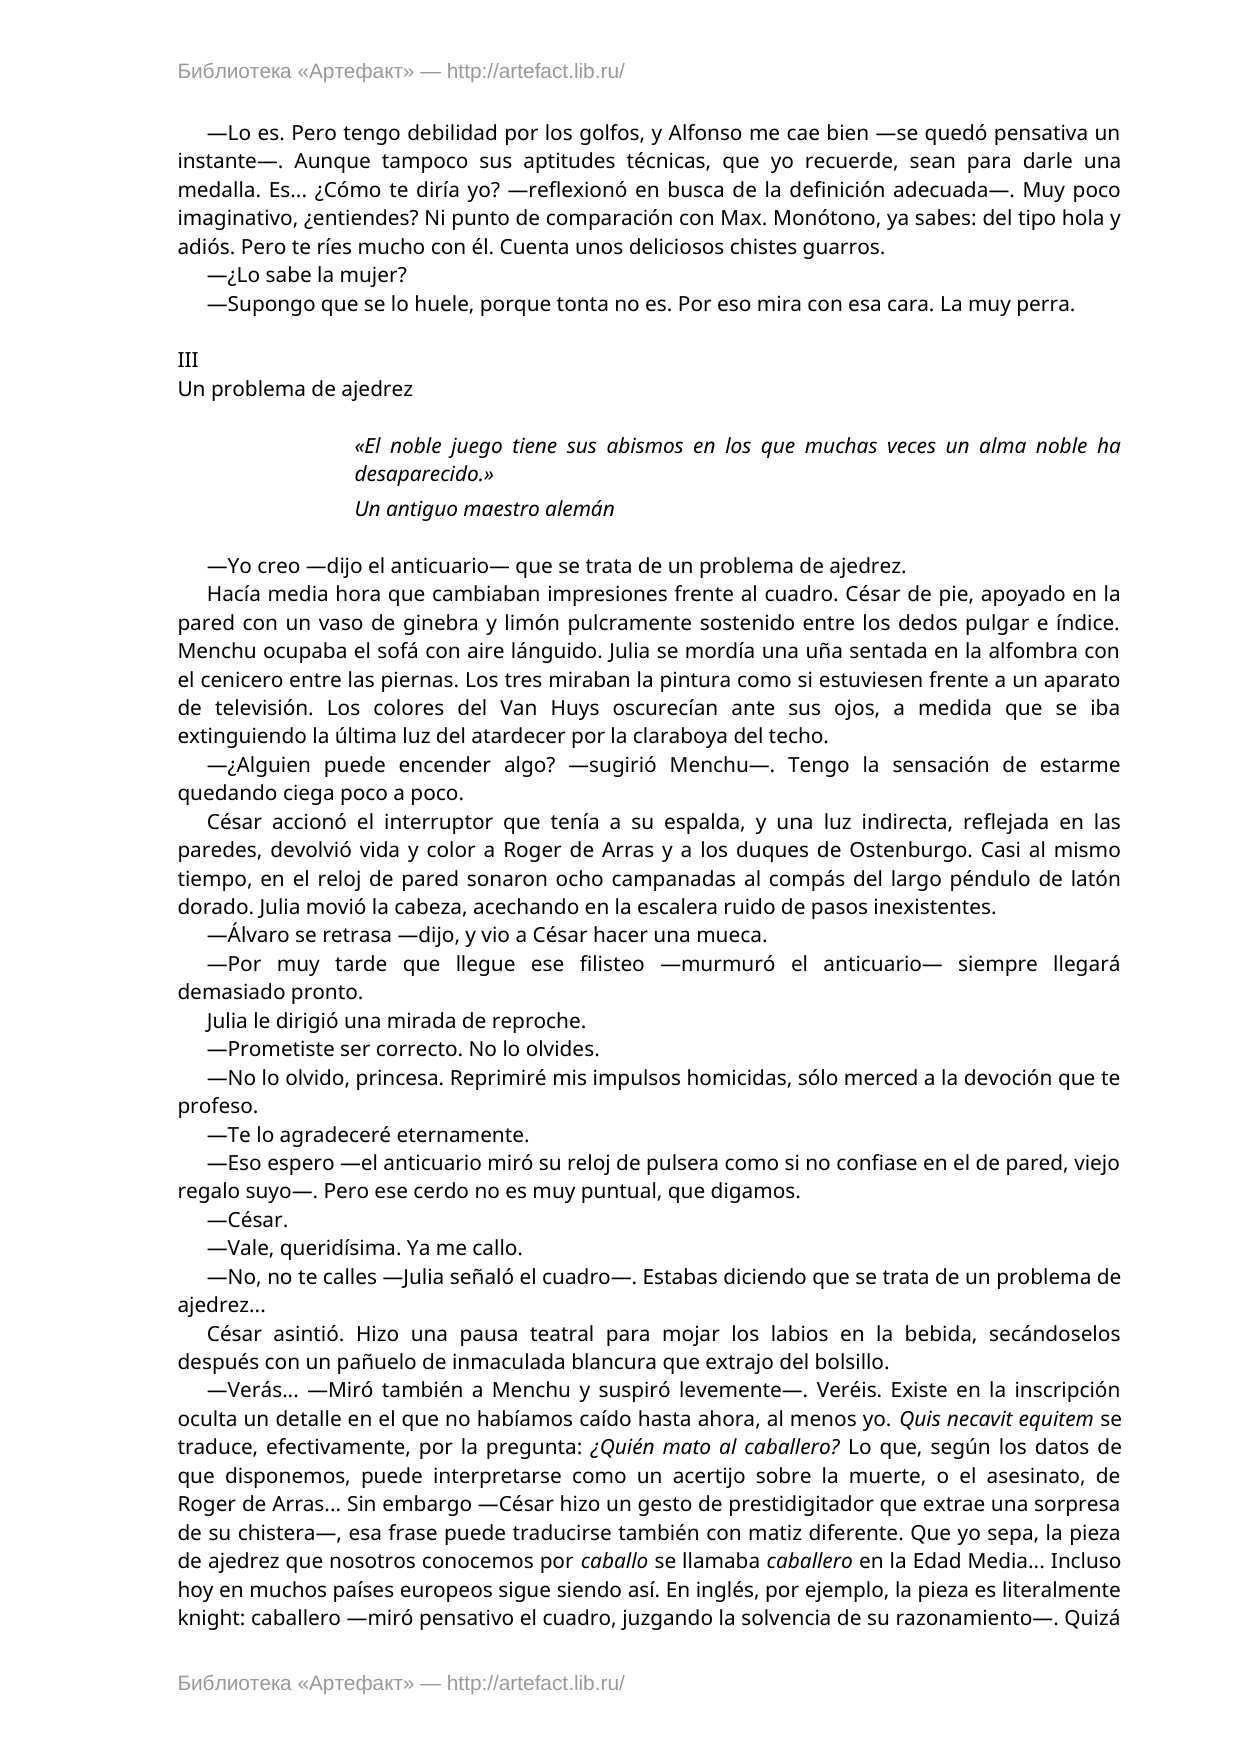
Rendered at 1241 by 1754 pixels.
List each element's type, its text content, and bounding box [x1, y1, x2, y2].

text —Yo creo —dijo el anticuario— que se trata de un problema de ajedrez. [177, 551, 1122, 579]
text «El noble juego tiene sus abismos en los que muchas veces un alma noble ha desaparecido.» [354, 431, 1122, 488]
text —Eso espero —el anticuario miró su reloj de pulsera como si no confiase en el de pared, viejo regalo suyo—. Pero ese cerdo no es muy puntual, que digamos. [177, 1148, 1122, 1205]
text —Te lo agradeceré eternamente. [177, 1120, 1122, 1148]
text —No, no te calles —Julia señaló el cuadro—. Estabas diciendo que se trata de un problema de ajedrez... [177, 1262, 1122, 1319]
text —Vale, queridísima. Ya me callo. [177, 1233, 1122, 1262]
text —Álvaro se retrasa —dijo, y vio a César hacer una mueca. [177, 921, 1122, 949]
text —Prometiste ser correcto. No lo olvides. [177, 1034, 1122, 1063]
text —Supongo que se lo huele, porque tonta no es. Por eso mira con esa cara. La muy perra. [177, 289, 1122, 317]
text César accionó el interruptor que tenía a su espalda, y una luz indirecta, reflejada en las paredes, devolvió vida y color a Roger de Arras y a los duques de Ostenburgo. Casi al mismo tiempo, en el reloj de pared sonaron ocho campanadas al compás del largo péndulo de latón dorado. Julia movió la cabeza, acechando en la escalera ruido de pasos inexistentes. [177, 807, 1122, 921]
text —No lo olvido, princesa. Reprimiré mis impulsos homicidas, sólo merced a la devoción que te profeso. [177, 1063, 1122, 1120]
text III [177, 346, 1122, 374]
text Hacía media hora que cambiaban impresiones frente al cuadro. César de pie, apoyado en la pared con un vaso de ginebra y limón pulcramente sostenido entre los dedos pulgar e índice. Menchu ocupaba el sofá con aire lánguido. Julia se mordía una uña sentada en la alfombra con el cenicero entre las piernas. Los tres miraban la pintura como si estuviesen frente a un aparato de televisión. Los colores del Van Huys oscurecían ante sus ojos, a medida que se iba extinguiendo la última luz del atardecer por la claraboya del techo. [177, 579, 1122, 750]
text Un antiguo maestro alemán [354, 494, 1122, 522]
text —¿Lo sabe la mujer? [177, 260, 1122, 289]
text —¿Alguien puede encender algo? —sugirió Menchu—. Tengo la sensación de estarme quedando ciega poco a poco. [177, 750, 1122, 807]
text Julia le dirigió una mirada de reproche. [177, 1006, 1122, 1034]
text Un problema de ajedrez [177, 374, 1122, 402]
text —Lo es. Pero tengo debilidad por los golfos, y Alfonso me cae bien —se quedó pensativa un instante—. Aunque tampoco sus aptitudes técnicas, que yo recuerde, sean para darle una medalla. Es... ¿Cómo te diría yo? —reflexionó en busca de la definición adecuada—. Muy poco imaginativo, ¿entiendes? Ni punto de comparación con Max. Monótono, ya sabes: del tipo hola y adiós. Pero te ríes mucho con él. Cuenta unos deliciosos chistes guarros. [177, 118, 1122, 260]
text —Por muy tarde que llegue ese filisteo —murmuró el anticuario— siempre llegará demasiado pronto. [177, 949, 1122, 1006]
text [177, 1376, 1122, 1632]
text César asintió. Hizo una pausa teatral para mojar los labios en la bebida, secándoselos después con un pañuelo de inmaculada blancura que extrajo del bolsillo. [177, 1319, 1122, 1376]
text —César. [177, 1205, 1122, 1233]
